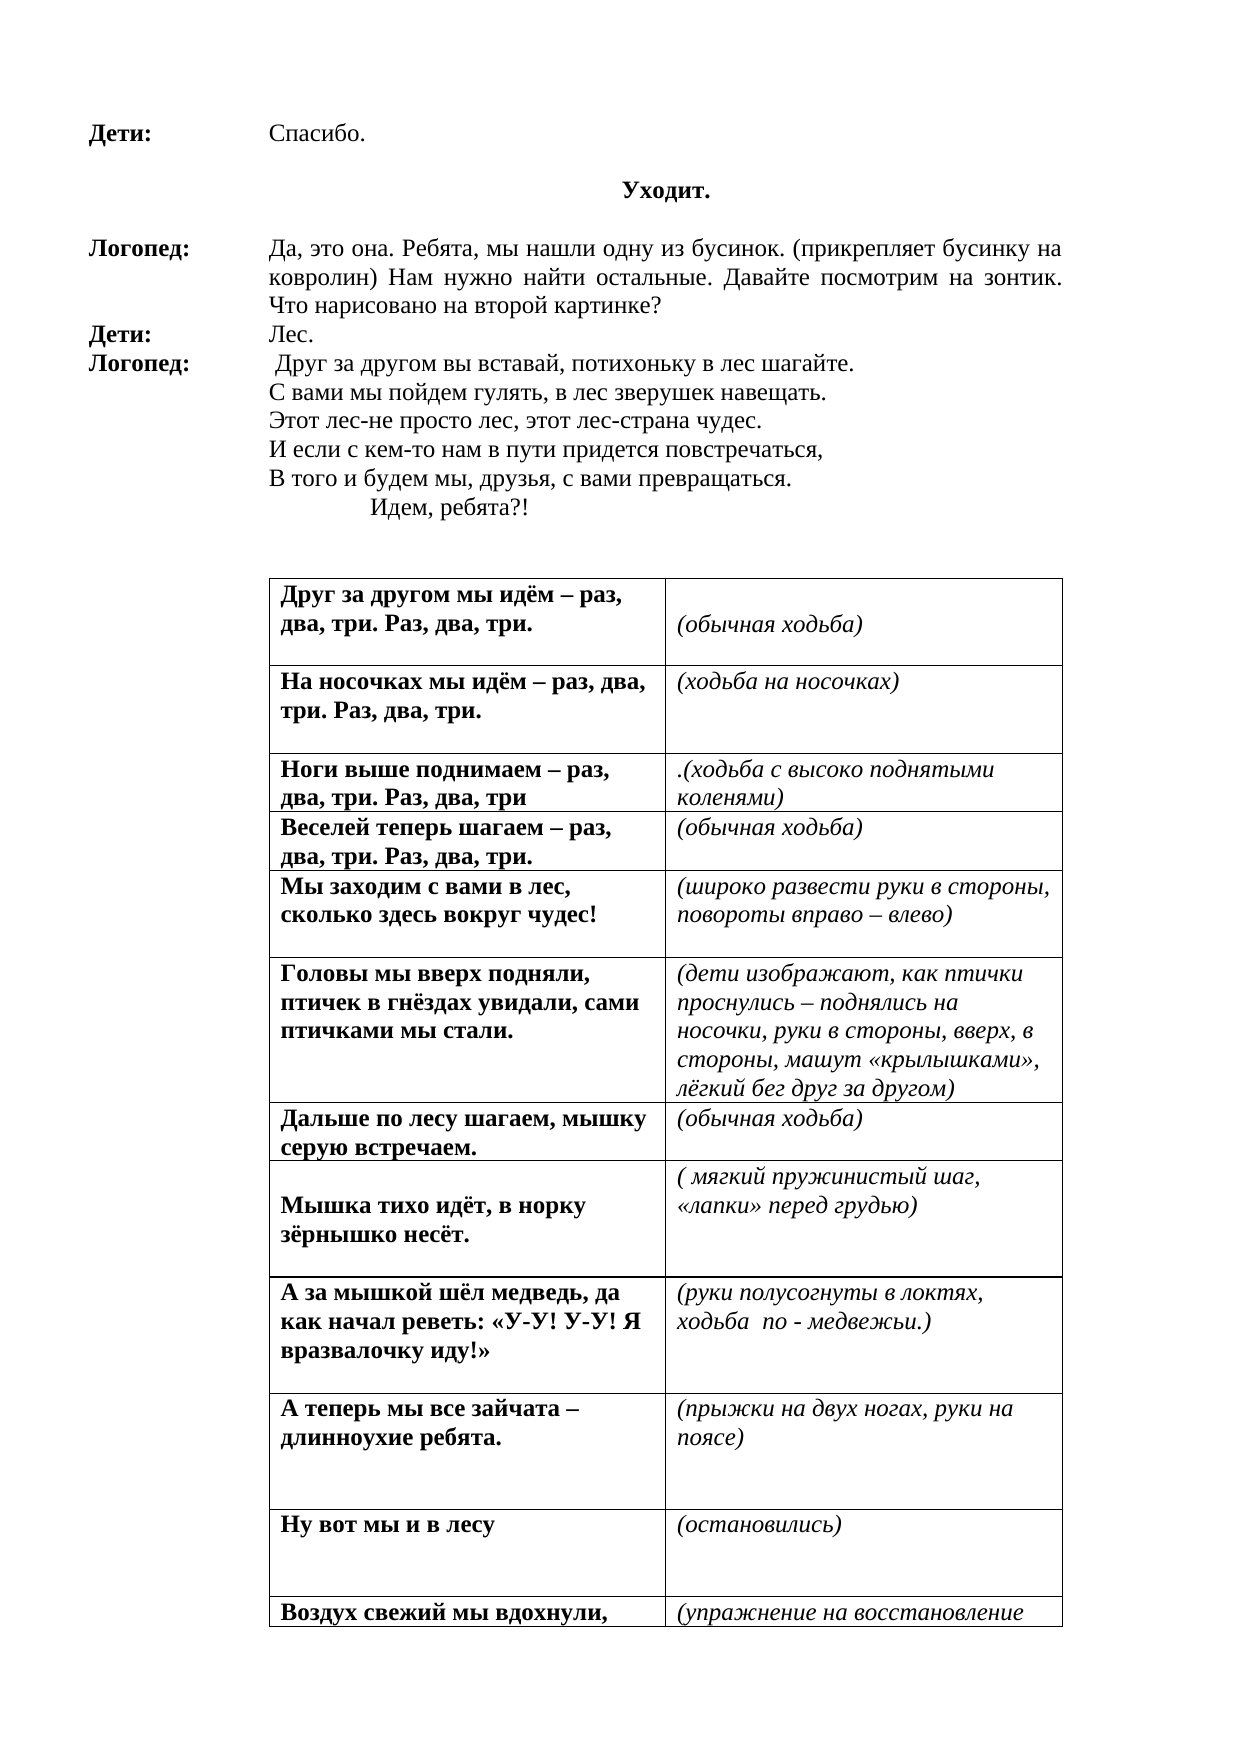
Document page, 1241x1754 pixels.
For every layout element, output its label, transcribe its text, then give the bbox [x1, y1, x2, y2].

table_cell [78, 233, 257, 1627]
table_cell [257, 118, 1074, 233]
table_cell Фермер: Дети: [78, 118, 257, 233]
